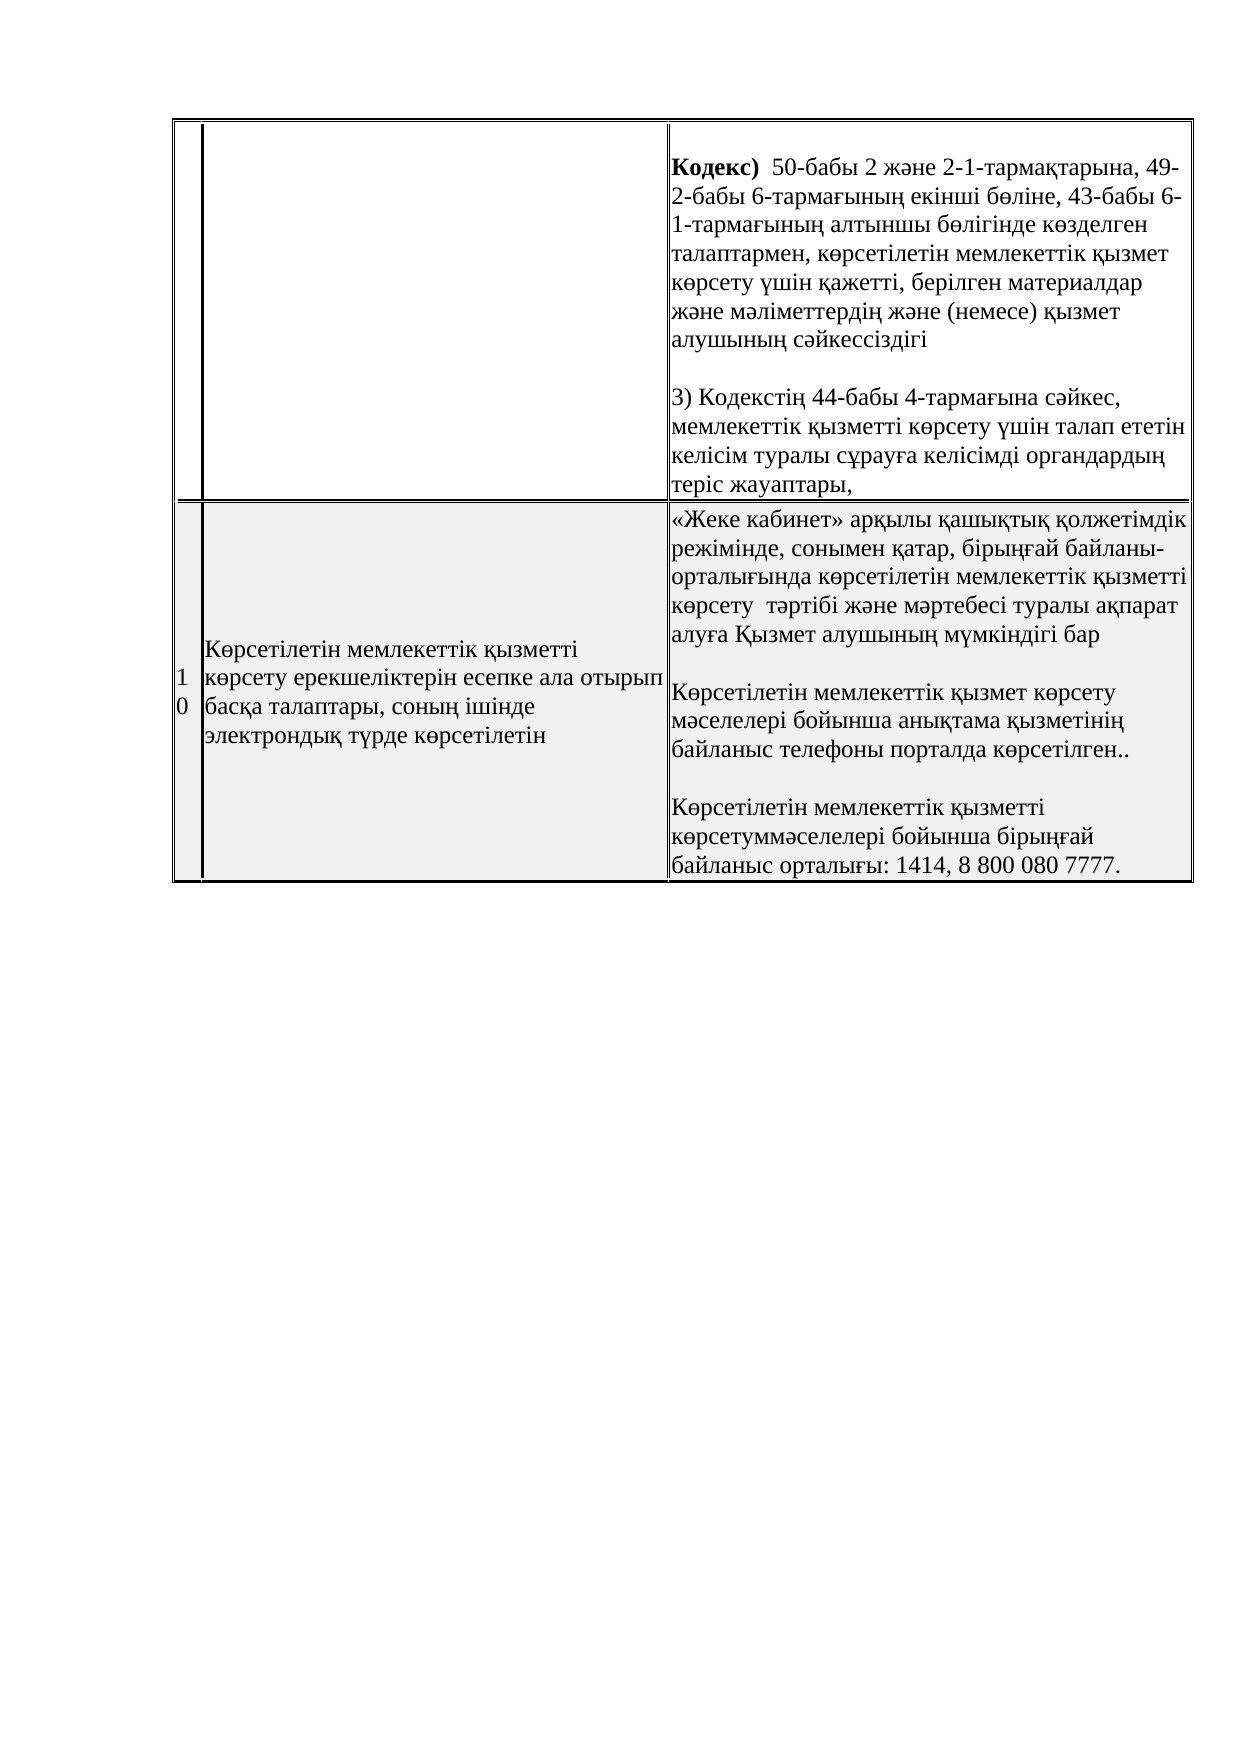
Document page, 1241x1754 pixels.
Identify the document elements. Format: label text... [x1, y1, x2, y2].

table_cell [669, 122, 1191, 499]
table_cell Көрсетілетін мемлекеттік қызметті көрсету ерекшеліктерін есепке ала отырып басқа талаптары, соның ішінде электрондық түрде көрсетілетін [202, 503, 669, 880]
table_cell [202, 122, 669, 499]
table_cell 9 [175, 120, 202, 499]
table_cell 10 [175, 499, 202, 880]
table_cell «Жеке кабинет» арқылы қашықтық қолжетімдік режімінде, сонымен қатар, бірыңғай байланы-орталығында көрсетілетін мемлекеттік қызметті көрсету тәртібі және мәртебесі туралы ақпарат алуға Қызмет алушының мүмкіндігі бар Көрсетілетін мемлекеттік қызмет көрсету мәселелері бойынша анықтама қызметінің байланыс телефоны порталда көрсетілген.. Көрсетілетін мемлекеттік қызметті көрсетуммәселелері бойынша бірыңғай байланыс орталығы: 1414, 8 800 080 7777. [669, 499, 1191, 880]
